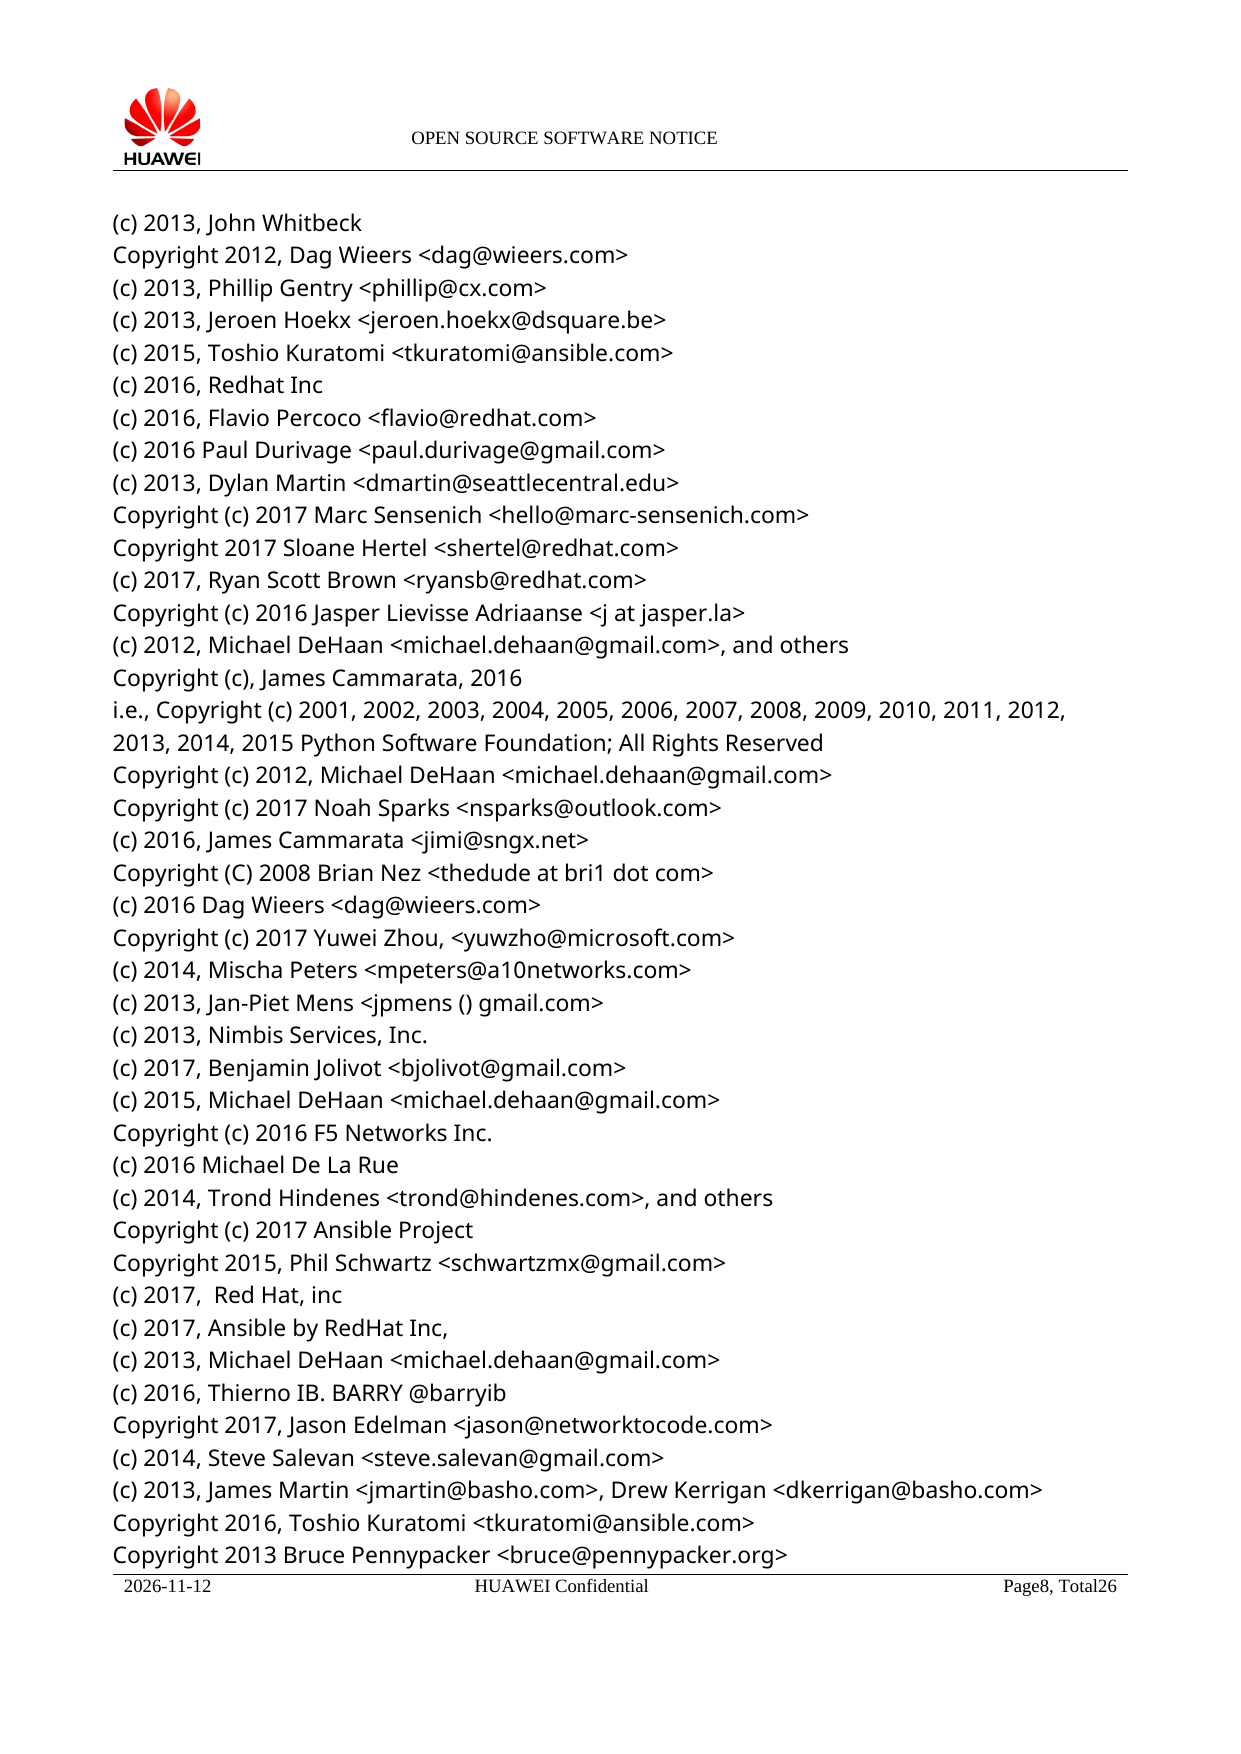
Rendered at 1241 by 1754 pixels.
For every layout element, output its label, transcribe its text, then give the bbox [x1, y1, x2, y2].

picture [124, 88, 201, 165]
